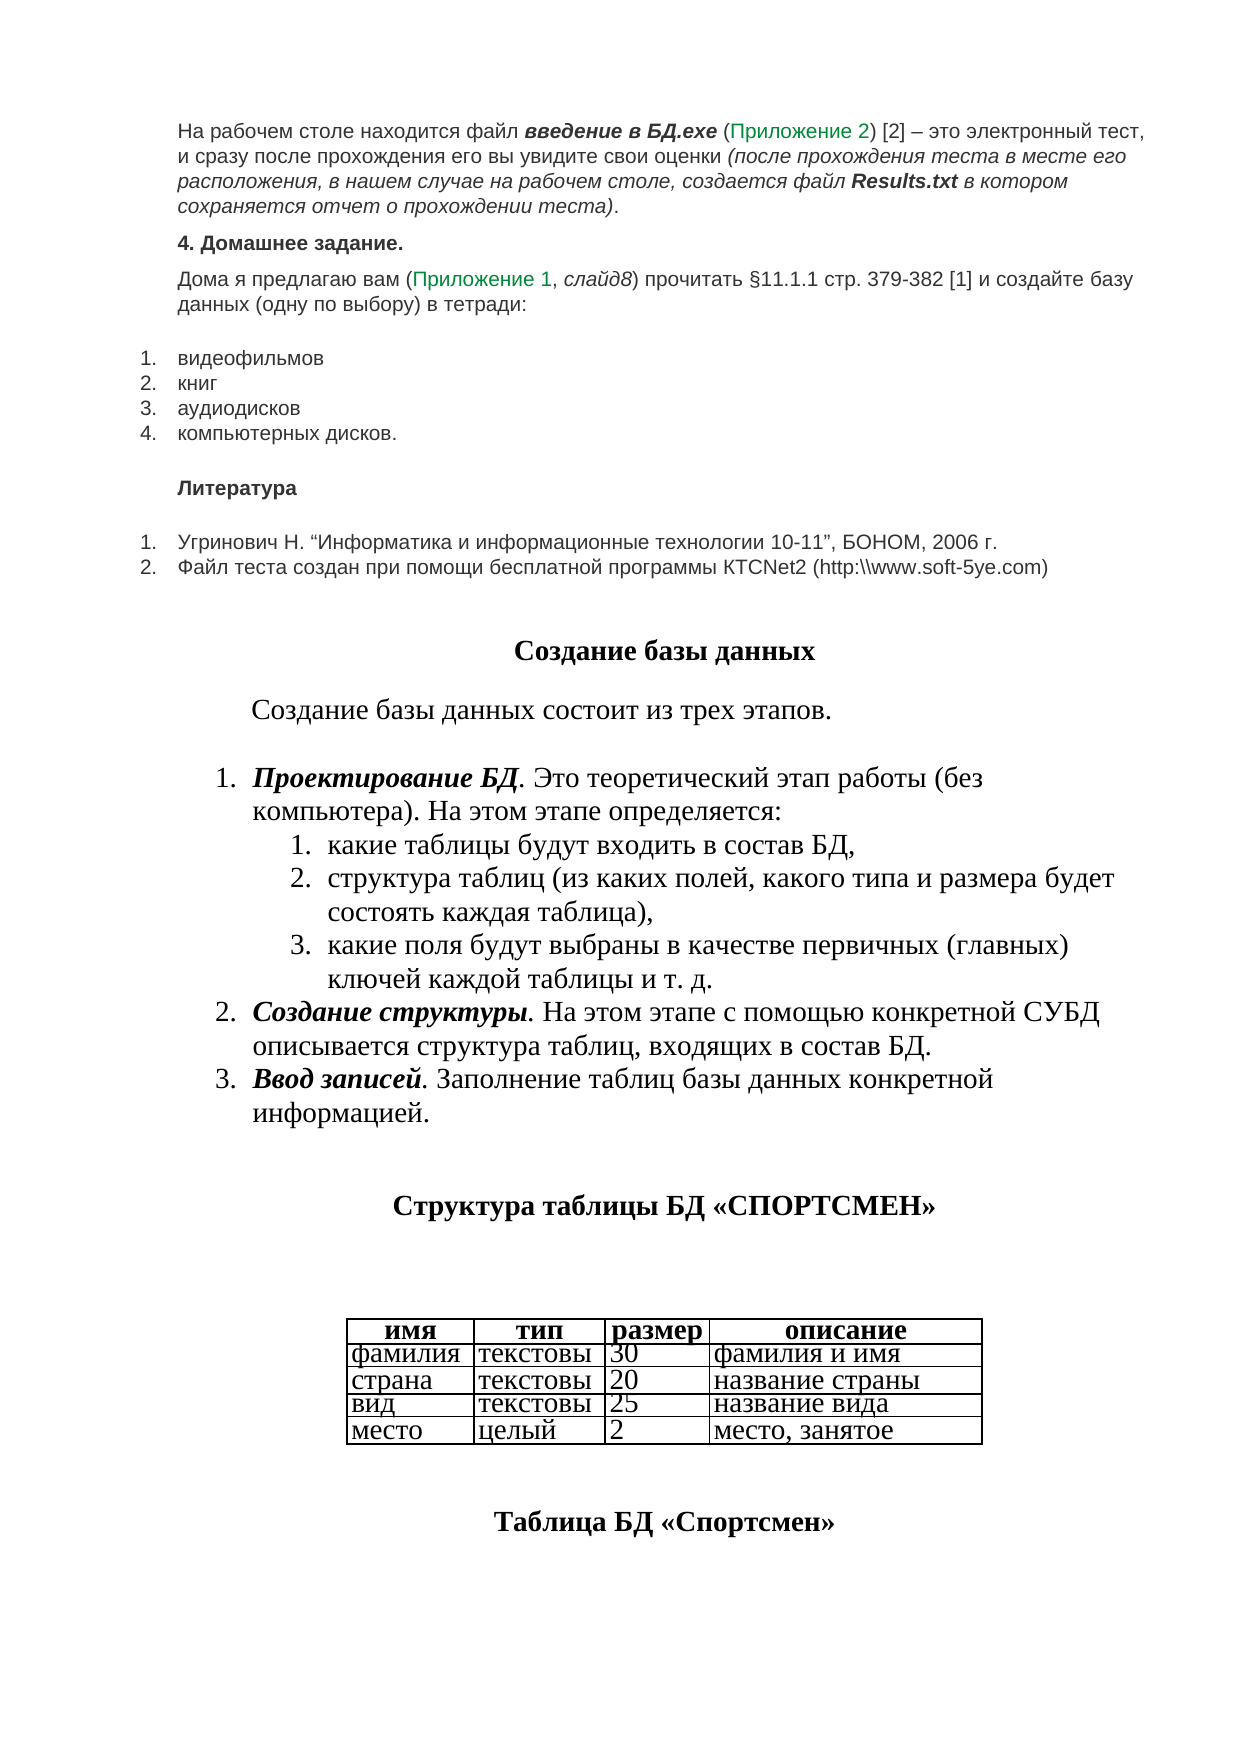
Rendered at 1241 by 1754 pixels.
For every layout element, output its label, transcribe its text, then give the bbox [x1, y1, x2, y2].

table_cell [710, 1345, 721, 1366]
list Ввод записей. Заполнение таблиц базы данных конкретной информацией. [215, 1062, 1152, 1129]
table_cell текстовый [475, 1395, 604, 1416]
list видеофильмов [140, 345, 1152, 370]
text Таблица БД «Спортсмен» [177, 1504, 1152, 1537]
text Создание базы данных состоит из трех этапов. [177, 692, 1152, 726]
table_cell вид спорта [348, 1395, 473, 1416]
list Проектирование БД. Это теоретический этап работы (без компьютера). На этом этапе определяется: [215, 760, 1152, 827]
list Создание структуры. На этом этапе с помощью конкретной СУБД описывается структура таблиц, входящих в состав БД. [215, 994, 1152, 1062]
table_cell страна [348, 1367, 473, 1393]
table_header размер [606, 1320, 709, 1343]
text 4. Домашнее задание. [177, 229, 1152, 254]
table_cell название страны [710, 1367, 981, 1393]
table_cell текстовый [475, 1345, 604, 1366]
text Структура таблицы БД «СПОРТСМЕН» [177, 1188, 1152, 1222]
list структура таблиц (из каких полей, какого типа и размера будет состоять каждая таблица), [290, 860, 1152, 927]
list какие таблицы будут входить в состав БД, [290, 827, 1152, 860]
table_cell 20 [606, 1367, 709, 1393]
table_header имя поля [348, 1320, 473, 1343]
text Дома я предлагаю вам (Приложение 1, слайд8) прочитать §11.1.1 стр. 379-382 [1] и создайте базу данных (одну по выбору) в тетради: [177, 266, 1152, 316]
table_cell место [348, 1417, 473, 1443]
table_cell фамилия [362, 1345, 473, 1366]
table_cell название вида спорта [710, 1395, 981, 1416]
table_cell 30 [606, 1345, 709, 1366]
list Файл теста создан при помощи бесплатной программы КТСNet2 (http:\\www.soft-5ye.com) [140, 553, 1152, 578]
table_cell целый [475, 1417, 604, 1443]
text Создание базы данных [177, 633, 1152, 666]
text На рабочем столе находится файл введение в БД.exe (Приложение 2) [2] – это электронный тест, и сразу после прохождения его вы увидите свои оценки (после прохождения теста в месте его расположения, в нашем случае на рабочем столе, создается файл Results.txt в котором сохраняется отчет о прохождении теста). [177, 118, 1152, 218]
table_cell текстовый [475, 1367, 604, 1393]
list аудиодисков [140, 395, 1152, 420]
table_header описание [710, 1320, 981, 1343]
table_cell место, занятое спортсменом [710, 1417, 981, 1443]
text Литература [177, 474, 1152, 499]
table_cell фамилия и имя спортсмена [724, 1345, 981, 1366]
list какие поля будут выбраны в качестве первичных (главных) ключей каждой таблицы и т. д. [290, 927, 1152, 994]
list книг [140, 370, 1152, 395]
list Угринович Н. “Информатика и информационные технологии 10-11”, БОНОМ, 2006 г. [140, 528, 1152, 553]
list компьютерных дисков. [140, 420, 1152, 445]
table_cell 25 [606, 1395, 709, 1416]
table_header тип [475, 1320, 604, 1343]
table_cell 2 [606, 1417, 709, 1443]
